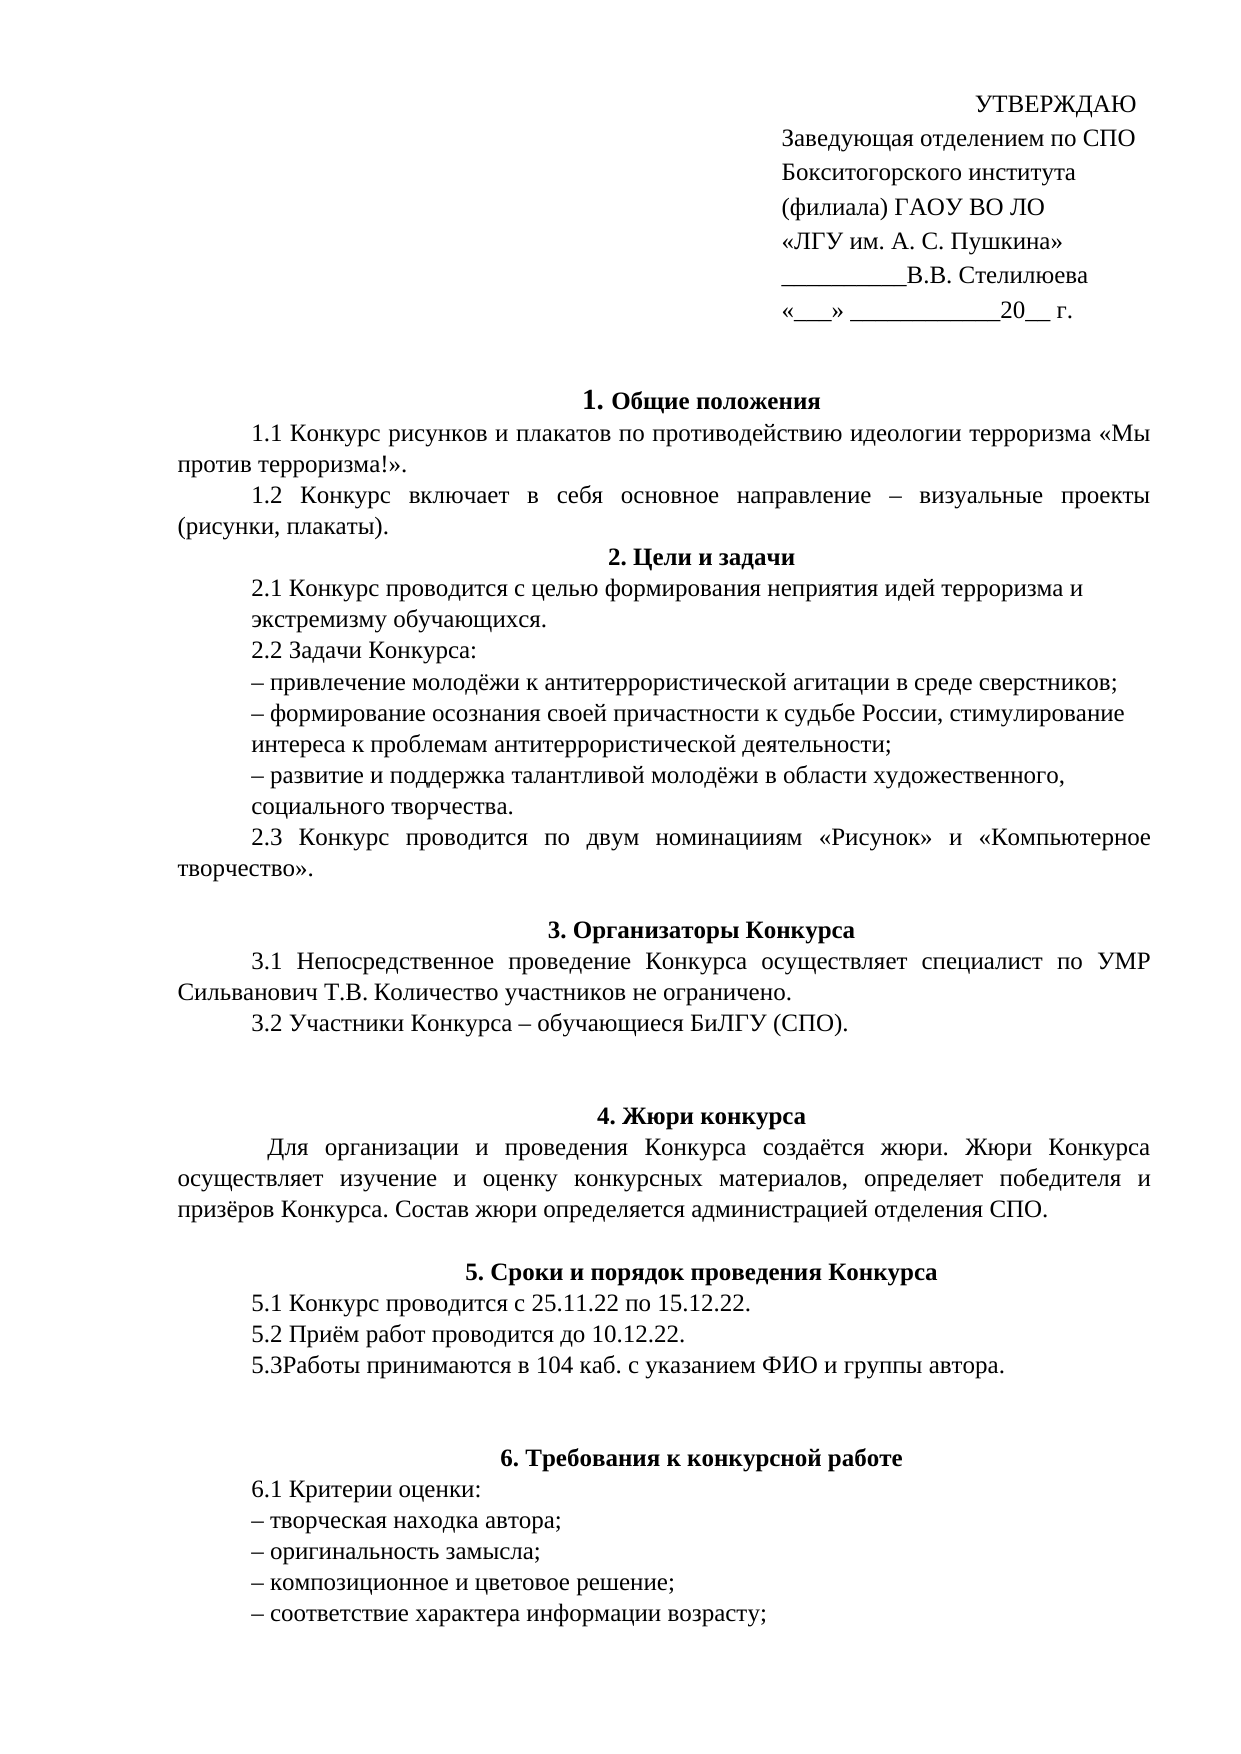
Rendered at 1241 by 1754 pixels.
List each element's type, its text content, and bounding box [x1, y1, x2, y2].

text – формирование осознания своей причастности к судьбе России, стимулирование [177, 698, 1152, 726]
text 1. Общие положения [177, 382, 1152, 416]
text 3. Организаторы Конкурса [177, 915, 1152, 944]
text социального творчества. [177, 791, 1152, 819]
text – развитие и поддержка талантливой молодёжи в области художественного, [177, 760, 1152, 788]
text 6. Требования к конкурсной работе [177, 1443, 1152, 1472]
text 5.2 Приём работ проводится до 10.12.22. [177, 1319, 1152, 1347]
text – привлечение молодёжи к антитеррористической агитации в среде сверстников; [177, 667, 1152, 695]
text 2.3 Конкурс проводится по двум номинацииям «Рисунок» и «Компьютерное творчество». [177, 822, 1152, 882]
text – оригинальность замысла; [177, 1536, 1152, 1565]
text УТВЕРЖДАЮ [974, 89, 1150, 117]
text Заведующая отделением по СПО [781, 123, 1150, 152]
text Бокситогорского института [781, 157, 1150, 186]
text экстремизму обучающихся. [177, 604, 1152, 633]
text – композиционное и цветовое решение; [177, 1567, 1152, 1596]
text 2.2 Задачи Конкурса: [177, 636, 1152, 664]
text «___» ____________20__ г. [781, 295, 1150, 324]
text 2. Цели и задачи [177, 542, 1152, 571]
text 5. Сроки и порядок проведения Конкурса [177, 1257, 1152, 1285]
text 5.1 Конкурс проводится с 25.11.22 по 15.12.22. [177, 1288, 1152, 1316]
text интереса к проблемам антитеррористической деятельности; [177, 729, 1152, 757]
text 3.2 Участники Конкурса – обучающиеся БиЛГУ (СПО). [177, 1008, 1152, 1037]
text – соответствие характера информации возрасту; [177, 1598, 1152, 1627]
text «ЛГУ им. А. С. Пушкина» [781, 226, 1150, 255]
text 6.1 Критерии оценки: [177, 1474, 1152, 1503]
text 3.1 Непосредственное проведение Конкурса осуществляет специалист по УМР Сильванович Т.В. Количество участников не ограничено. [177, 946, 1152, 1006]
text – творческая находка автора; [177, 1505, 1152, 1534]
text 4. Жюри конкурса [177, 1101, 1152, 1130]
text (филиала) ГАОУ ВО ЛО [781, 192, 1150, 221]
text Для организации и проведения Конкурса создаётся жюри. Жюри Конкурса осуществляет изучение и оценку конкурсных материалов, определяет победителя и призёров Конкурса. Состав жюри определяется администрацией отделения СПО. [177, 1132, 1152, 1223]
text __________В.В. Стелилюева [781, 261, 1150, 289]
text 1.1 Конкурс рисунков и плакатов по противодействию идеологии терроризма «Мы против терроризма!». [177, 418, 1152, 478]
text 2.1 Конкурс проводится с целью формирования неприятия идей терроризма и [177, 573, 1152, 602]
text 5.3Работы принимаются в 104 каб. с указанием ФИО и группы автора. [177, 1350, 1152, 1378]
text 1.2 Конкурс включает в себя основное направление – визуальные проекты (рисунки, плакаты). [177, 480, 1152, 540]
